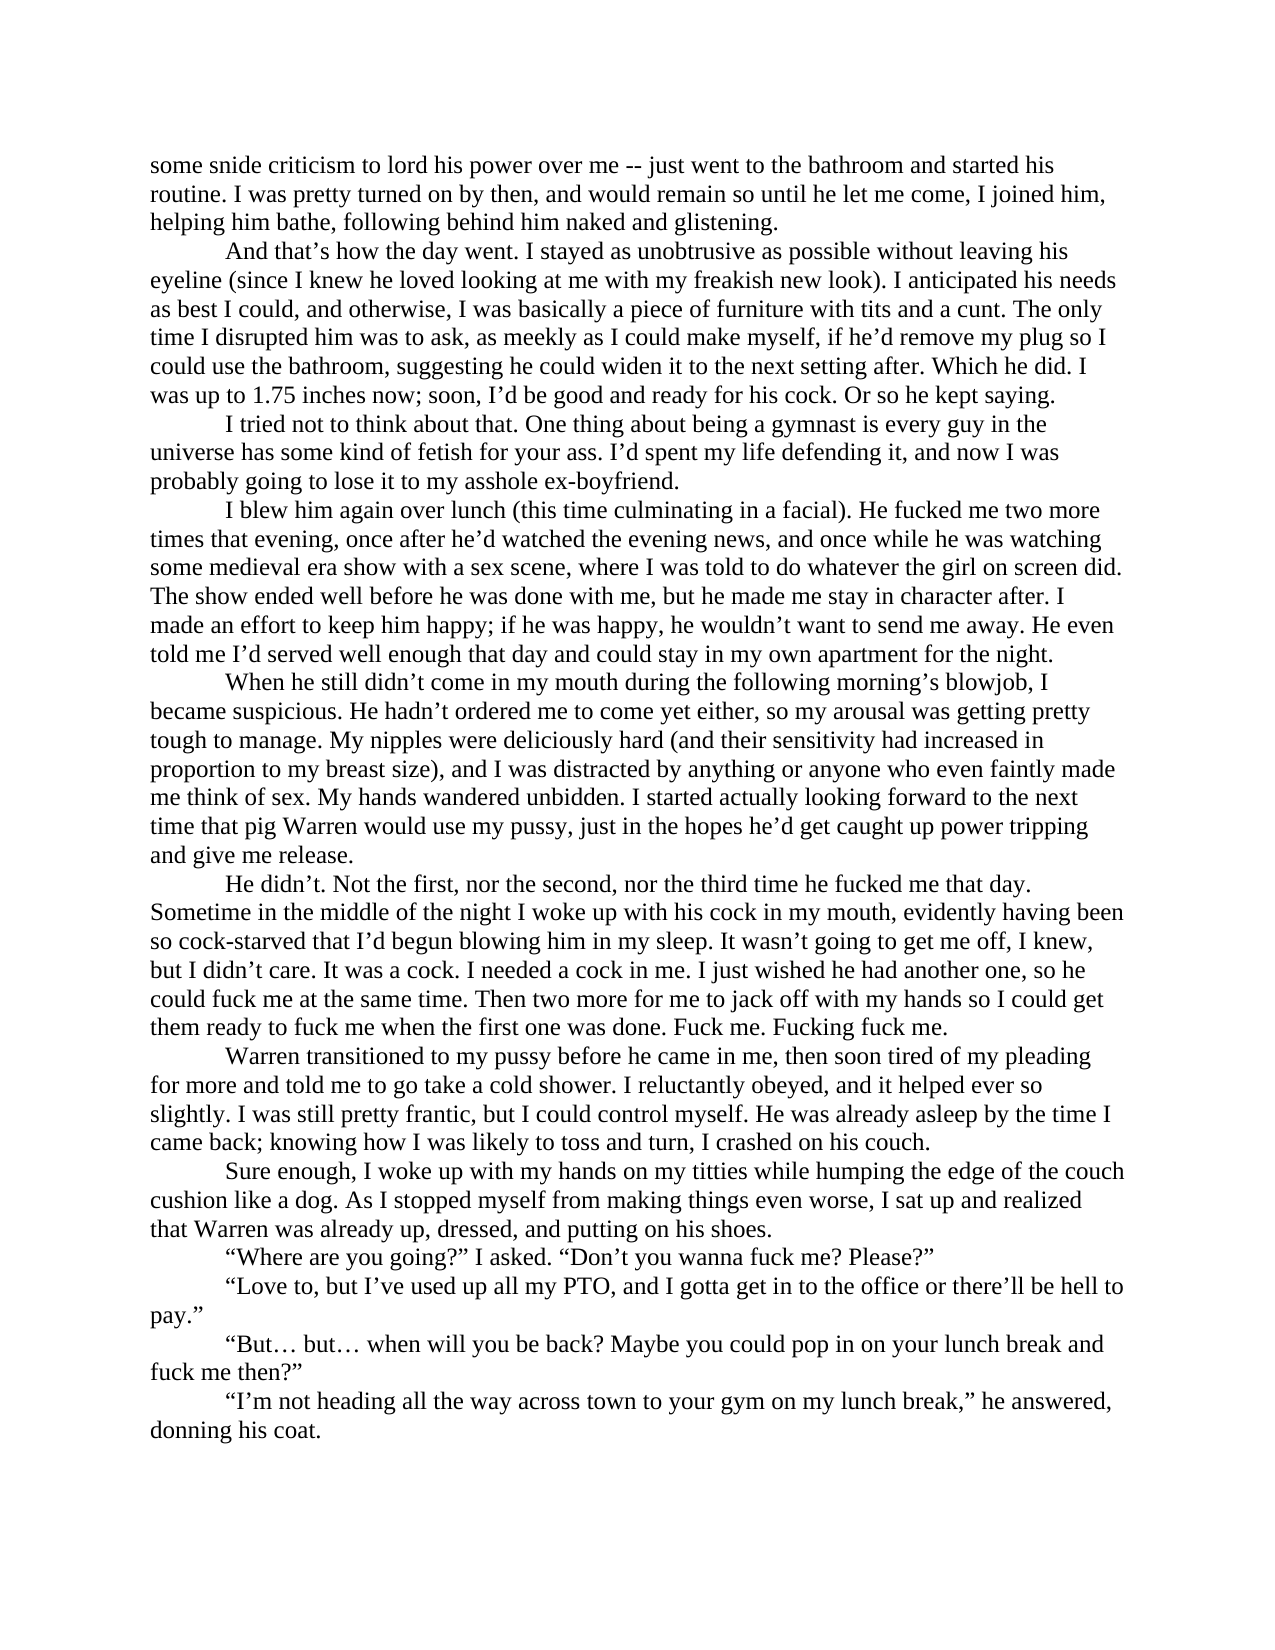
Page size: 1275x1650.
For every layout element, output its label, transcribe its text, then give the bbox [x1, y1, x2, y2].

text “Love to, but I’ve used up all my PTO, and I gotta get in to the office or there’ll be hell to pay.” [150, 1271, 1125, 1329]
text I blew him again over lunch (this time culminating in a facial). He fucked me two more times that evening, once after he’d watched the evening news, and once while he was watching some medieval era show with a sex scene, where I was told to do whatever the girl on screen did. The show ended well before he was done with me, but he made me stay in character after. I made an effort to keep him happy; if he was happy, he wouldn’t want to send me away. He even told me I’d served well enough that day and could stay in my own apartment for the night. [150, 495, 1125, 667]
text When he still didn’t come in my mouth during the following morning’s blowjob, I became suspicious. He hadn’t ordered me to come yet either, so my arousal was getting pretty tough to manage. My nipples were deliciously hard (and their sensitivity had increased in proportion to my breast size), and I was distracted by anything or anyone who even faintly made me think of sex. My hands wandered unbidden. I started actually looking forward to the next time that pig Warren would use my pussy, just in the hopes he’d get caught up power tripping and give me release. [150, 667, 1125, 869]
text “I’m not heading all the way across town to your gym on my lunch break,” he answered, donning his coat. [150, 1386, 1125, 1444]
text And that’s how the day went. I stayed as unobtrusive as possible without leaving his eyeline (since I knew he loved looking at me with my freakish new look). I anticipated his needs as best I could, and otherwise, I was basically a piece of furniture with tits and a cunt. The only time I disrupted him was to ask, as meekly as I could make myself, if he’d remove my plug so I could use the bathroom, suggesting he could widen it to the next setting after. Which he did. I was up to 1.75 inches now; soon, I’d be good and ready for his cock. Or so he kept saying. [150, 236, 1125, 409]
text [150, 150, 1125, 236]
text “Where are you going?” I asked. “Don’t you wanna fuck me? Please?” [150, 1242, 1125, 1271]
text Sure enough, I woke up with my hands on my titties while humping the edge of the couch cushion like a dog. As I stopped myself from making things even worse, I sat up and realized that Warren was already up, dressed, and putting on his shoes. [150, 1156, 1125, 1242]
text I tried not to think about that. One thing about being a gymnast is every guy in the universe has some kind of fetish for your ass. I’d spent my life defending it, and now I was probably going to lose it to my asshole ex-boyfriend. [150, 409, 1125, 495]
text He didn’t. Not the first, nor the second, nor the third time he fucked me that day. Sometime in the middle of the night I woke up with his cock in my mouth, evidently having been so cock-starved that I’d begun blowing him in my sleep. It wasn’t going to get me off, I knew, but I didn’t care. It was a cock. I needed a cock in me. I just wished he had another one, so he could fuck me at the same time. Then two more for me to jack off with my hands so I could get them ready to fuck me when the first one was done. Fuck me. Fucking fuck me. [150, 869, 1125, 1041]
text “But… but… when will you be back? Maybe you could pop in on your lunch break and fuck me then?” [150, 1329, 1125, 1386]
text Warren transitioned to my pussy before he came in me, then soon tired of my pleading for more and told me to go take a cold shower. I reluctantly obeyed, and it helped ever so slightly. I was still pretty frantic, but I could control myself. He was already asleep by the time I came back; knowing how I was likely to toss and turn, I crashed on his couch. [150, 1041, 1125, 1156]
